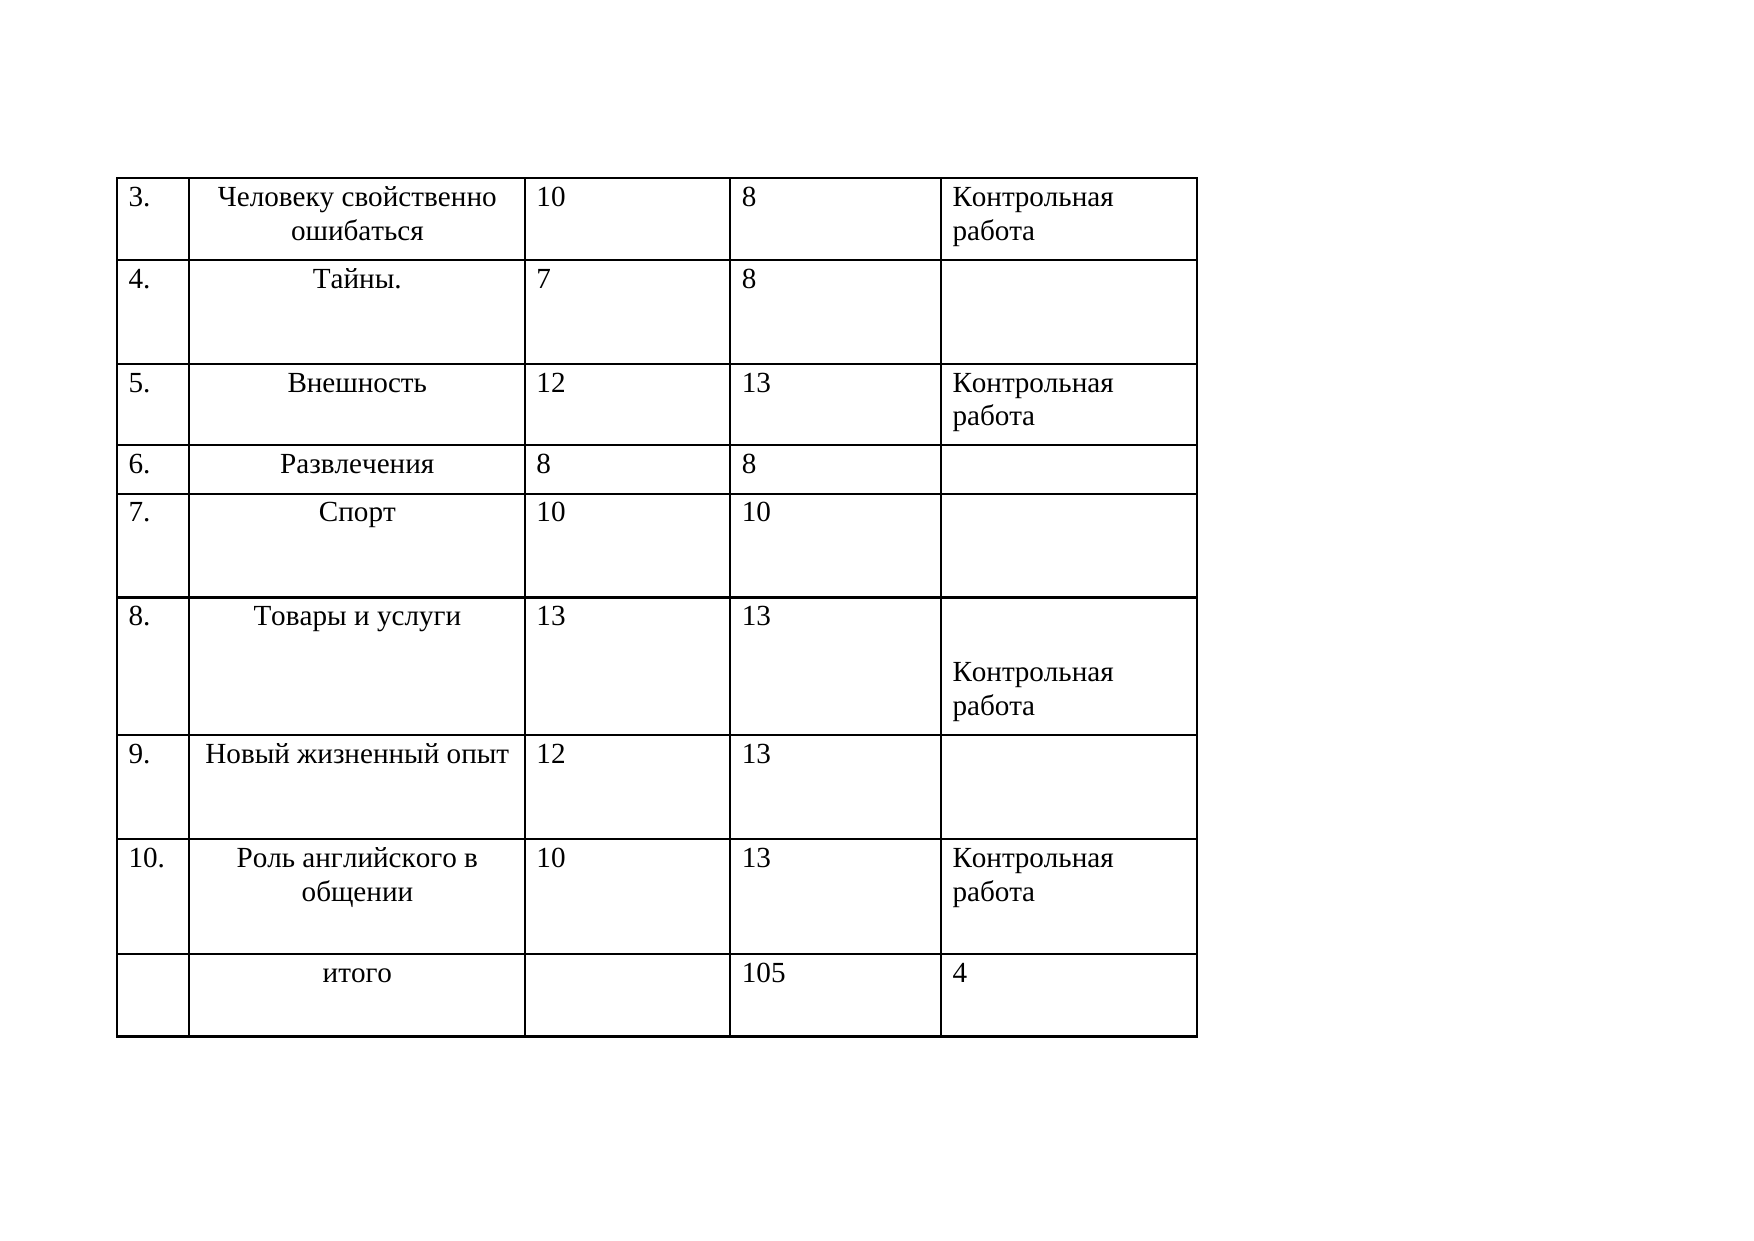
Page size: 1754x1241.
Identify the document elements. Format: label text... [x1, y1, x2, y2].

table_cell 10 [731, 495, 940, 596]
table_cell 9. [118, 736, 188, 838]
table_cell 8. [118, 599, 188, 734]
table_cell 8 [731, 261, 940, 363]
table_cell Тайны. [190, 261, 524, 363]
table_cell 8 [731, 179, 940, 259]
table_cell 8 [526, 446, 729, 492]
table_cell Роль английского в общении [190, 840, 524, 953]
table_cell Новый жизненный опыт [190, 736, 524, 838]
table_cell 7. [118, 495, 188, 596]
table_cell Контрольная работа [942, 599, 1196, 734]
table_cell Развлечения [190, 446, 524, 492]
table_cell Спорт [190, 495, 524, 596]
table_cell 3. [118, 179, 188, 259]
table_cell Контрольная работа [942, 179, 1196, 259]
table_cell Товары и услуги [190, 599, 524, 734]
table_cell 13 [731, 840, 940, 953]
table_cell 13 [731, 736, 940, 838]
table_cell итого [190, 955, 524, 1035]
table_cell 10. [118, 840, 188, 953]
table_cell [942, 261, 1196, 363]
table_cell 4 [942, 955, 1196, 1035]
table_cell Внешность [190, 365, 524, 444]
table_cell 13 [526, 599, 729, 734]
table_cell [118, 955, 188, 1035]
table_cell 105 [731, 955, 940, 1035]
table_cell Человеку свойственно ошибаться [190, 179, 524, 259]
table_cell 7 [526, 261, 729, 363]
table_cell 8 [731, 446, 940, 492]
table_cell Контрольная работа [942, 365, 1196, 444]
table_cell 13 [731, 365, 940, 444]
table_cell 10 [526, 840, 729, 953]
table_cell 12 [526, 365, 729, 444]
table_cell 12 [526, 736, 729, 838]
table_cell 10 [526, 495, 729, 596]
table_cell 10 [526, 179, 729, 259]
table_cell 4. [118, 261, 188, 363]
table_cell [942, 495, 1196, 596]
table_cell [942, 736, 1196, 838]
table_cell [942, 446, 1196, 492]
table_cell 6. [118, 446, 188, 492]
table_cell Контрольная работа [942, 840, 1196, 953]
table_cell [526, 955, 729, 1035]
table_cell 13 [731, 599, 940, 734]
table_cell 5. [118, 365, 188, 444]
